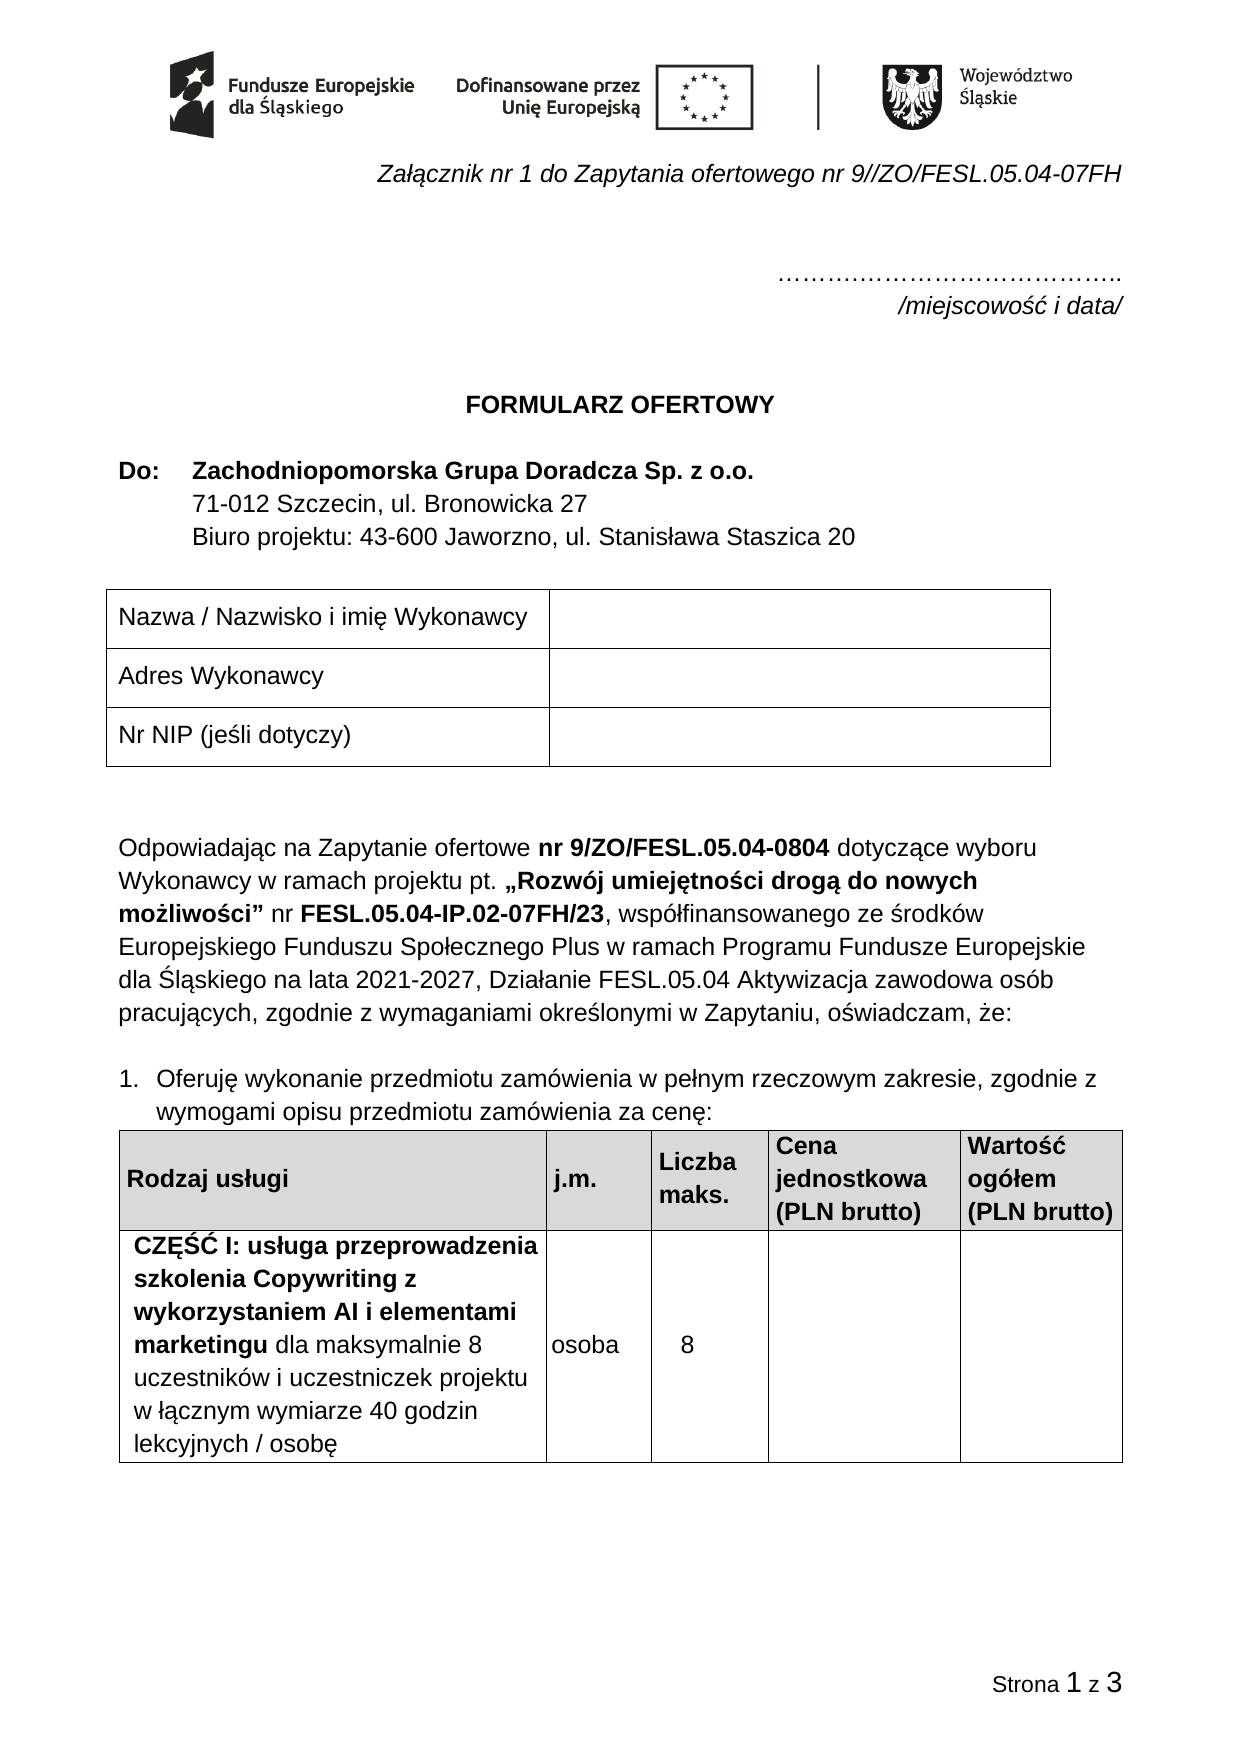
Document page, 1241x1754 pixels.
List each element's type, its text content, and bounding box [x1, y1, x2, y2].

table_cell [961, 1231, 1122, 1462]
table_header Wartość ogółem (PLN brutto) [961, 1131, 1122, 1230]
text 71-012 Szczecin, ul. Bronowicka 27 [162, 489, 1122, 518]
text Załącznik nr 1 do Zapytania ofertowego nr 9//ZO/FESL.05.04-07FH [118, 159, 1122, 188]
table_header Nazwa / Nazwisko i imię Wykonawcy [107, 590, 549, 647]
table_header j.m. [547, 1131, 651, 1230]
table_cell [550, 649, 1050, 707]
text Odpowiadając na Zapytanie ofertowe nr 9/ZO/FESL.05.04-0804 dotyczące wyboru Wykonawcy w ramach projektu pt. „Rozwój umiejętności drogą do nowych możliwości” nr FESL.05.04-IP.02-07FH/23, współfinansowanego ze środków Europejskiego Funduszu Społecznego Plus w ramach Programu Fundusze Europejskie dla Śląskiego na lata 2021-2027, Działanie FESL.05.04 Aktywizacja zawodowa osób pracujących, zgodnie z wymaganiami określonymi w Zapytaniu, oświadczam, że: [118, 833, 1122, 1027]
list /miejscowość i data/ [118, 291, 1122, 320]
table_cell [550, 708, 1050, 766]
text FORMULARZ OFERTOWY [118, 390, 1122, 419]
list Oferuję wykonanie przedmiotu zamówienia w pełnym rzeczowym zakresie, zgodnie z wymogami opisu przedmiotu zamówienia za cenę: [118, 1064, 1122, 1126]
table_cell CZĘŚĆ I: usługa przeprowadzenia szkolenia Copywriting z wykorzystaniem AI i elementami marketingu dla maksymalnie 8 uczestników i uczestniczek projektu w łącznym wymiarze 40 godzin lekcyjnych / osobę [120, 1231, 546, 1462]
table_header [550, 590, 1050, 647]
picture [148, 29, 1093, 160]
list ……….………………………….. [118, 258, 1122, 287]
table_header Liczba maks. [652, 1131, 768, 1230]
table_header Rodzaj usługi [120, 1131, 546, 1230]
text Biuro projektu: 43-600 Jaworzno, ul. Stanisława Staszica 20 [162, 522, 1122, 551]
table_cell 8 [652, 1231, 768, 1462]
table_cell Nr NIP (jeśli dotyczy) [107, 708, 549, 766]
table_header Cena jednostkowa (PLN brutto) [769, 1131, 960, 1230]
table_cell Adres Wykonawcy [107, 649, 549, 707]
text Do: Zachodniopomorska Grupa Doradcza Sp. z o.o. [118, 456, 1122, 485]
table_cell [769, 1231, 960, 1462]
table_cell osoba [547, 1231, 651, 1462]
